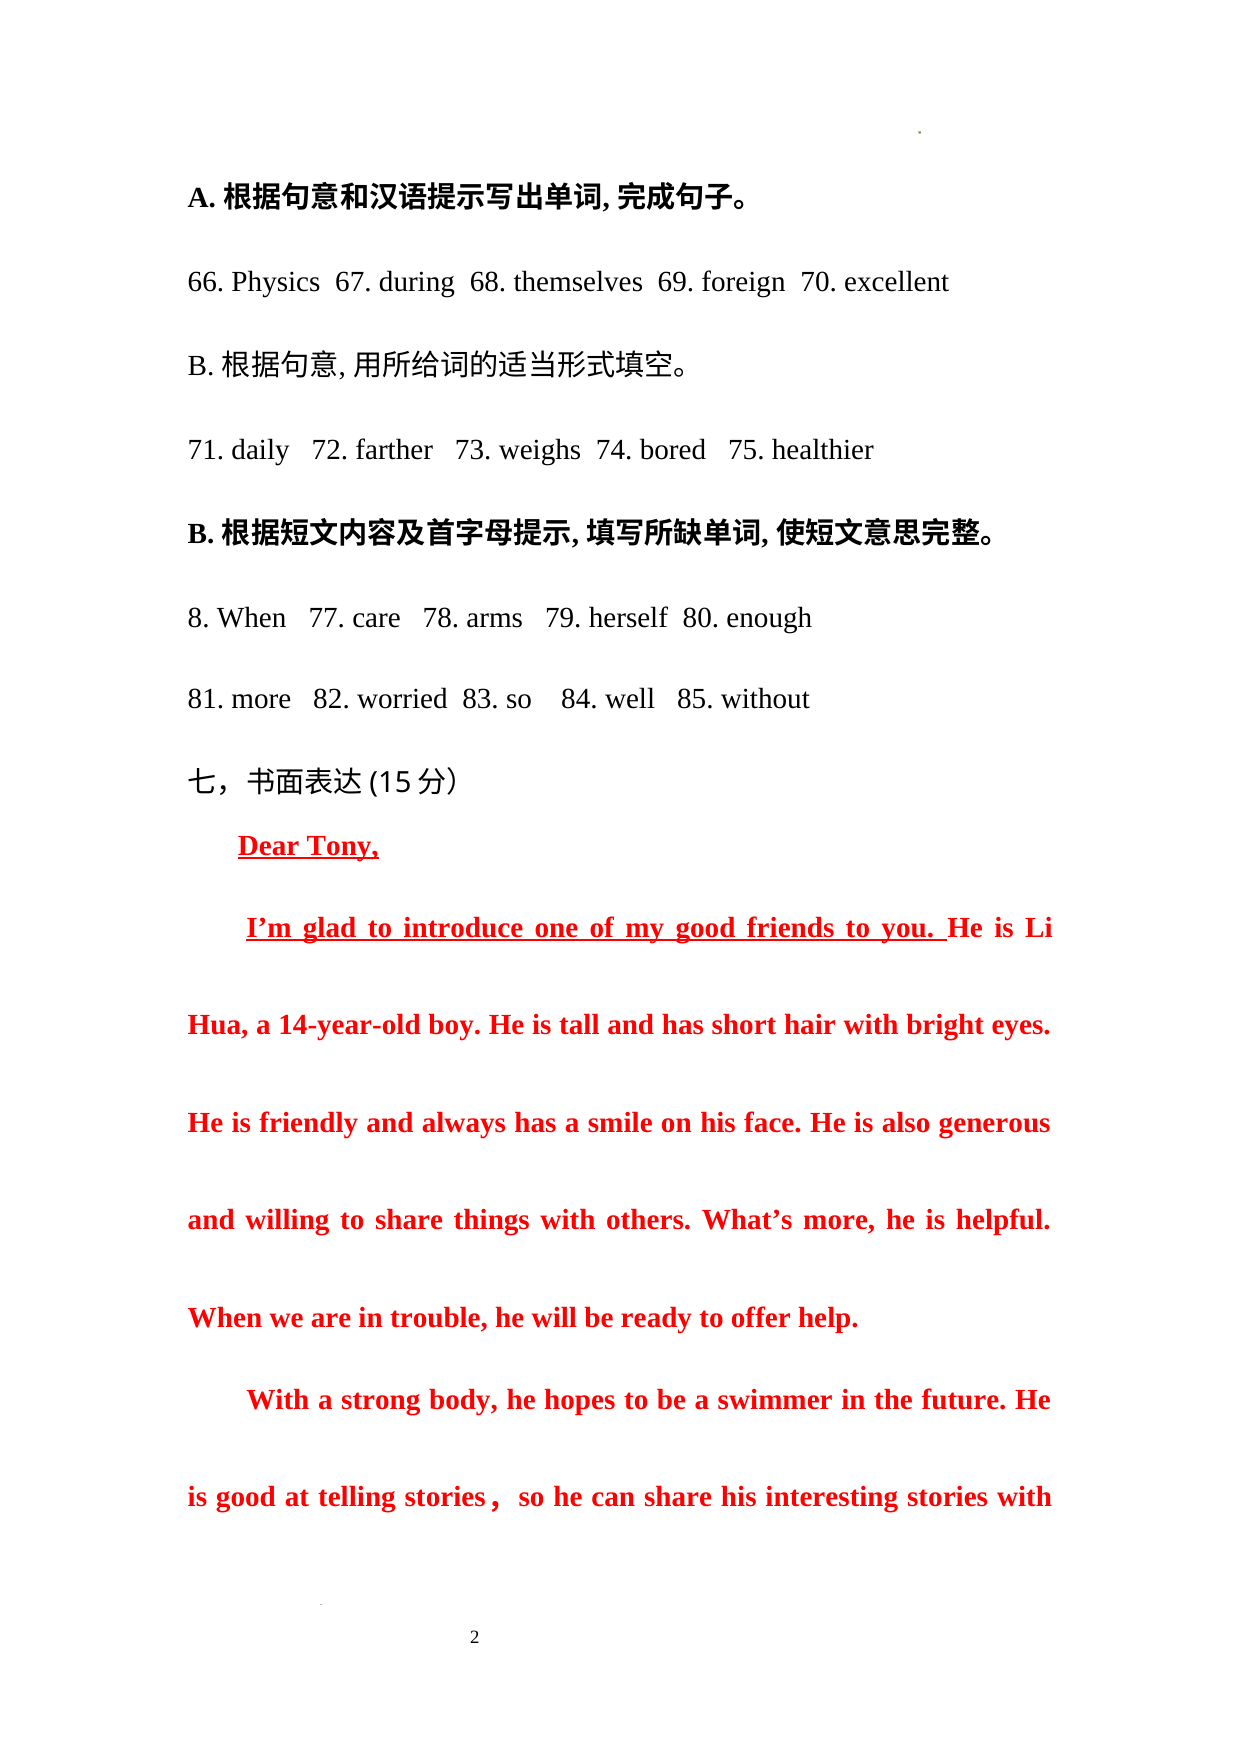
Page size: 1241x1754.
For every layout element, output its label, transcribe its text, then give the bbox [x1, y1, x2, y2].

list 七，书面表达 (15分） [187, 747, 1053, 812]
text A. 根据句意和汉语提示写出单词, 完成句子。 [187, 162, 1053, 227]
text B. 根据短文内容及首字母提示, 填写所缺单词, 使短文意思完整。 [187, 498, 1053, 563]
text Dear Tony, [187, 812, 1053, 877]
text 81. more 82. worried 83. so 84. well 85. without [187, 666, 1053, 731]
text I’m glad to introduce one of my good friends to you. He is Li Hua, a 14-year-old boy. He is tall and has short hair with bright eyes. He is friendly and always has a smile on his face. He is also generous and willing to share things with others. What’s more, he is helpful. When we are in trouble, he will be ready to offer help. [187, 894, 1053, 1349]
text B. 根据句意, 用所给词的适当形式填空。 [187, 330, 1053, 395]
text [187, 1366, 1053, 1528]
text 71. daily 72. farther 73. weighs 74. bored 75. healthier [187, 416, 1053, 481]
text 66. Physics 67. during 68. themselves 69. foreign 70. excellent [187, 248, 1053, 313]
text 8. When 77. care 78. arms 79. herself 80. enough [187, 584, 1053, 649]
